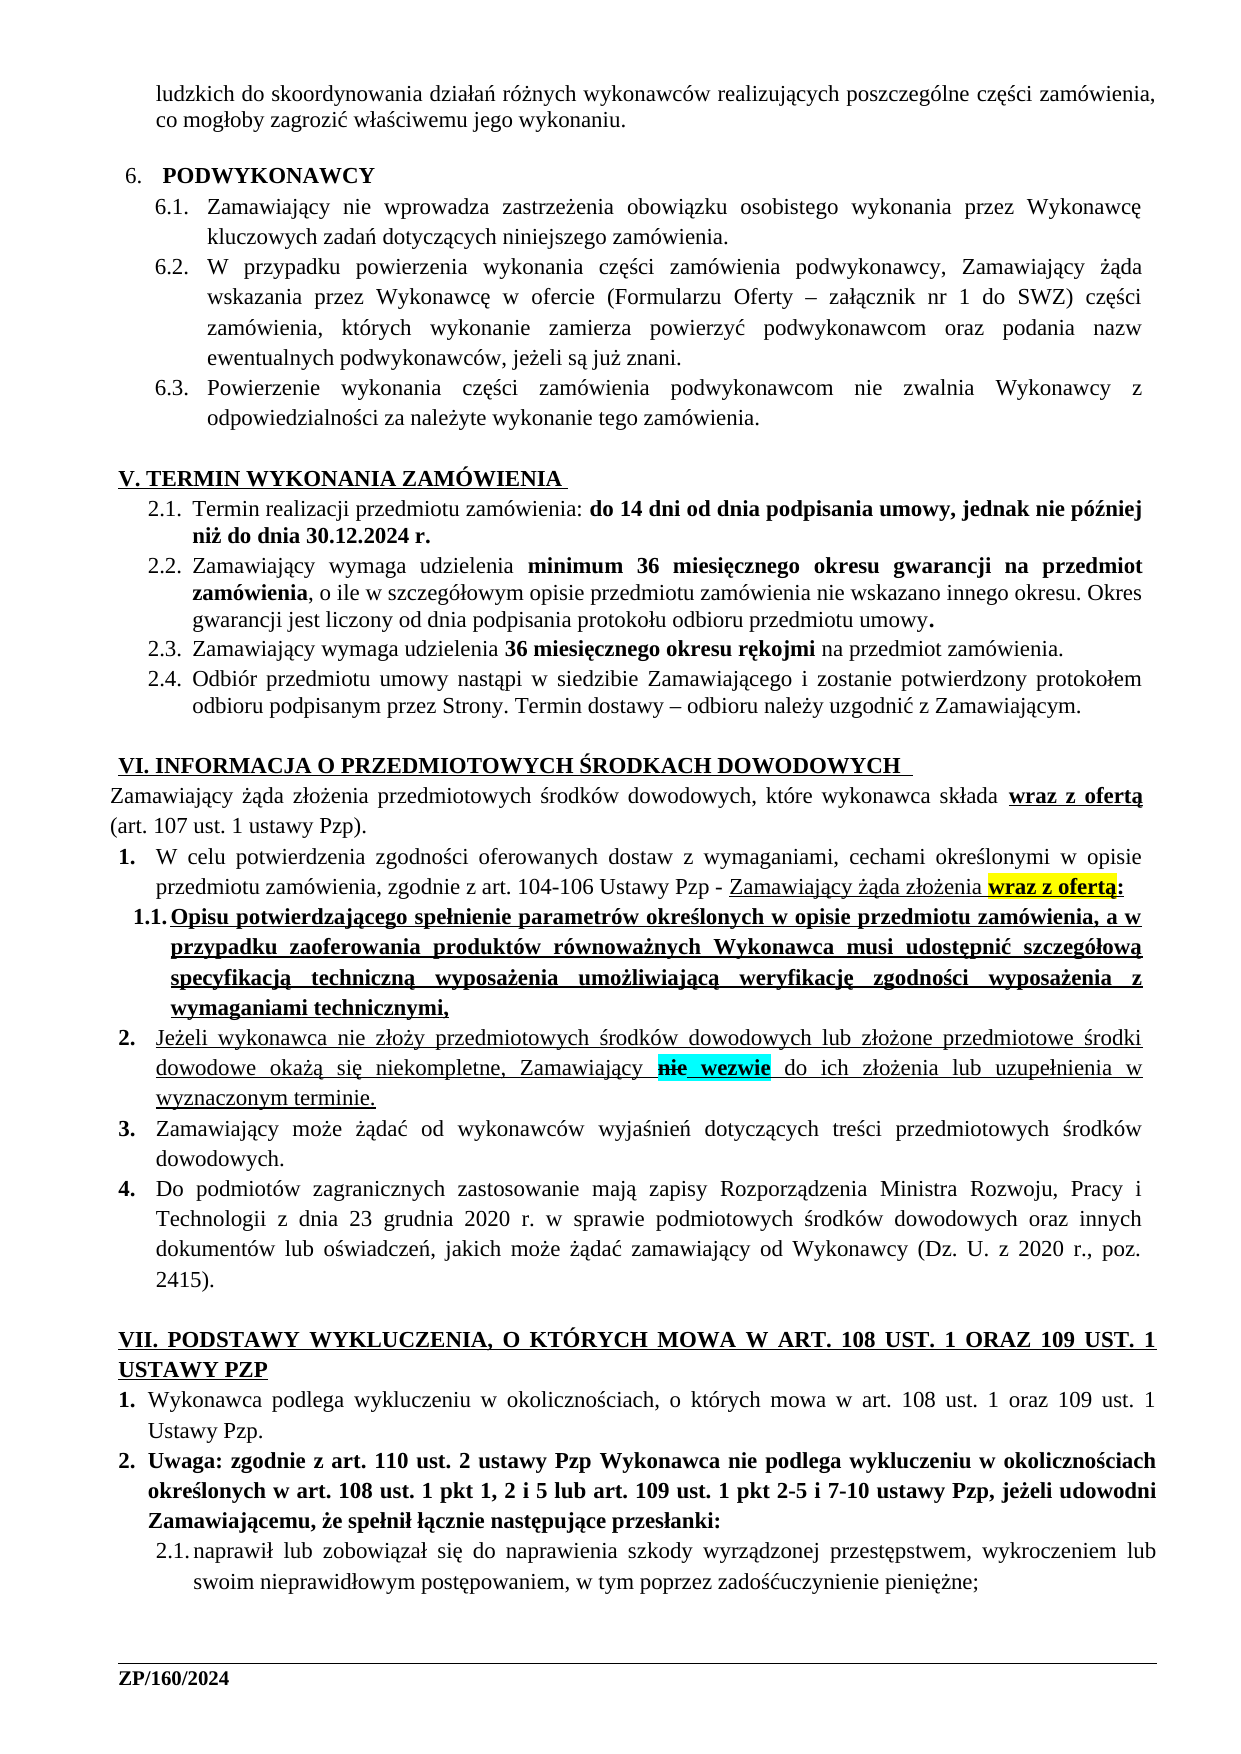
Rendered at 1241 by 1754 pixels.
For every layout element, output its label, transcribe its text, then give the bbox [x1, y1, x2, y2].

text Zamawiający żąda złożenia przedmiotowych środków dowodowych, które wykonawca składa wraz z ofertą (art. 107 ust. 1 ustawy Pzp). [110, 782, 1143, 839]
list W przypadku powierzenia wykonania części zamówienia podwykonawcy, Zamawiający żąda wskazania przez Wykonawcę w ofercie (Formularzu Oferty – załącznik nr 1 do SWZ) części zamówienia, których wykonanie zamierza powierzyć podwykonawcom oraz podania nazw ewentualnych podwykonawców, jeżeli są już znani. [154, 253, 1143, 370]
text VI. INFORMACJA O PRZEDMIOTOWYCH ŚRODKACH DOWODOWYCH [118, 752, 1157, 778]
list Jeżeli wykonawca nie złoży przedmiotowych środków dowodowych lub złożone przedmiotowe środki dowodowe okażą się niekompletne, Zamawiający nie wezwie do ich złożenia lub uzupełnienia w wyznaczonym terminie. [118, 1024, 1143, 1111]
list Do podmiotów zagranicznych zastosowanie mają zapisy Rozporządzenia Ministra Rozwoju, Pracy i Technologii z dnia 23 grudnia 2020 r. w sprawie podmiotowych środków dowodowych oraz innych dokumentów lub oświadczeń, jakich może żądać zamawiający od Wykonawcy (Dz. U. z 2020 r., poz. 2415). [118, 1175, 1143, 1292]
list Zamawiający może żądać od wykonawców wyjaśnień dotyczących treści przedmiotowych środków dowodowych. [118, 1115, 1143, 1171]
list Uwaga: zgodnie z art. 110 ust. 2 ustawy Pzp Wykonawca nie podlega wykluczeniu w okolicznościach określonych w art. 108 ust. 1 pkt 1, 2 i 5 lub art. 109 ust. 1 pkt 2-5 i 7-10 ustawy Pzp, jeżeli udowodni Zamawiającemu, że spełnił łącznie następujące przesłanki: [118, 1447, 1157, 1534]
text VII. PODSTAWY WYKLUCZENIA, O KTÓRYCH MOWA W ART. 108 UST. 1 ORAZ 109 UST. 1 USTAWY PZP [118, 1326, 1157, 1349]
text VII. PODSTAWY WYKLUCZENIA, O KTÓRYCH MOWA W ART. 108 UST. 1 ORAZ 109 UST. 1 USTAWY PZP [118, 1350, 1157, 1383]
list Zamawiający nie wprowadza zastrzeżenia obowiązku osobistego wykonania przez Wykonawcę kluczowych zadań dotyczących niniejszego zamówienia. [154, 193, 1143, 249]
list W celu potwierdzenia zgodności oferowanych dostaw z wymaganiami, cechami określonymi w opisie przedmiotu zamówienia, zgodnie z art. 104-106 Ustawy Pzp - Zamawiający żąda złożenia wraz z ofertą: [118, 843, 1143, 899]
list Wykonawca podlega wykluczeniu w okolicznościach, o których mowa w art. 108 ust. 1 oraz 109 ust. 1 Ustawy Pzp. [118, 1387, 1157, 1443]
list PODWYKONAWCY [125, 163, 1143, 189]
list Zamawiający wymaga udzielenia minimum 36 miesięcznego okresu gwarancji na przedmiot zamówienia, o ile w szczegółowym opisie przedmiotu zamówienia nie wskazano innego okresu. Okres gwarancji jest liczony od dnia podpisania protokołu odbioru przedmiotu umowy. [148, 552, 1143, 632]
list Opisu potwierdzającego spełnienie parametrów określonych w opisie przedmiotu zamówienia, a w przypadku zaoferowania produktów równoważnych Wykonawca musi udostępnić szczegółową specyfikacją techniczną wyposażenia umożliwiającą weryfikację zgodności wyposażenia z wymaganiami technicznymi, [133, 903, 1143, 1020]
list Powierzenie wykonania części zamówienia podwykonawcom nie zwalnia Wykonawcy z odpowiedzialności za należyte wykonanie tego zamówienia. [154, 374, 1143, 431]
list Zamawiający wymaga udzielenia 36 miesięcznego okresu rękojmi na przedmiot zamówienia. [148, 636, 1143, 662]
subtitle V. TERMIN WYKONANIA ZAMÓWIENIA [118, 465, 1157, 491]
list Termin realizacji przedmiotu zamówienia: do 14 dni od dnia podpisania umowy, jednak nie później niż do dnia 30.12.2024 r. [148, 495, 1143, 548]
list naprawił lub zobowiązał się do naprawienia szkody wyrządzonej przestępstwem, wykroczeniem lub swoim nieprawidłowym postępowaniem, w tym poprzez zadośćuczynienie pieniężne; [156, 1538, 1157, 1594]
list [118, 80, 1157, 132]
list Odbiór przedmiotu umowy nastąpi w siedzibie Zamawiającego i zostanie potwierdzony protokołem odbioru podpisanym przez Strony. Termin dostawy – odbioru należy uzgodnić z Zamawiającym. [148, 665, 1143, 719]
